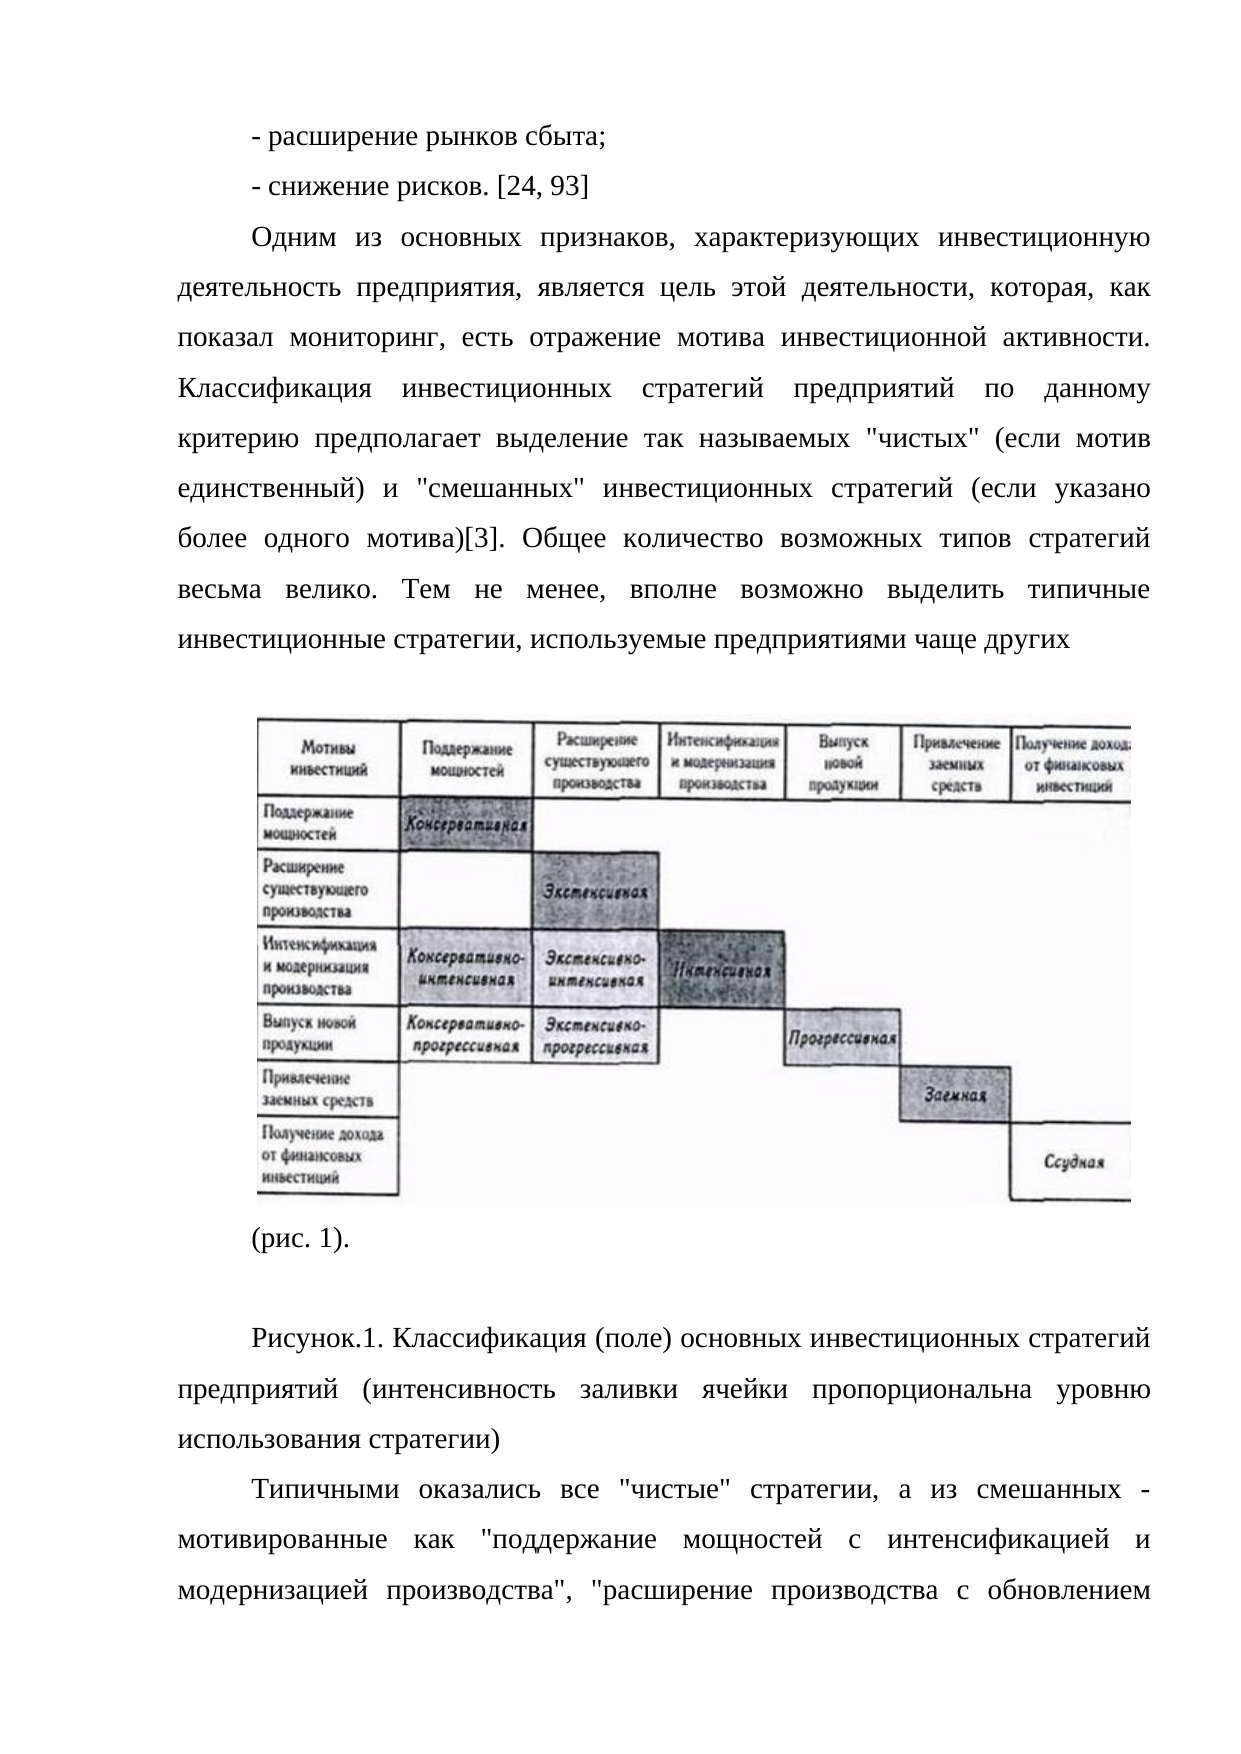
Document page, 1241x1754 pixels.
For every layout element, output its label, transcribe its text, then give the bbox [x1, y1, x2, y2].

text - снижение рисков. [24, 93] [177, 168, 1152, 202]
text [177, 1471, 1152, 1606]
text (рис. 1). [177, 1220, 1152, 1253]
text - расширение рынков сбыта; [177, 118, 1152, 152]
picture [257, 714, 1131, 1206]
text Рисунок.1. Классификация (поле) основных инвестиционных стратегий предприятий (интенсивность заливки ячейки пропорциональна уровню использования стратегии) [177, 1320, 1152, 1454]
text Одним из основных признаков, характеризующих инвестиционную деятельность предприятия, является цель этой деятельности, которая, как показал мониторинг, есть отражение мотива инвестиционной активности. Классификация инвестиционных стратегий предприятий по данному критерию предполагает выделение так называемых "чистых" (если мотив единственный) и "смешанных" инвестиционных стратегий (если указано более одного мотива)[3]. Общее количество возможных типов стратегий весьма велико. Тем не менее, вполне возможно выделить типичные инвестиционные стратегии, используемые предприятиями чаще других [177, 219, 1152, 655]
